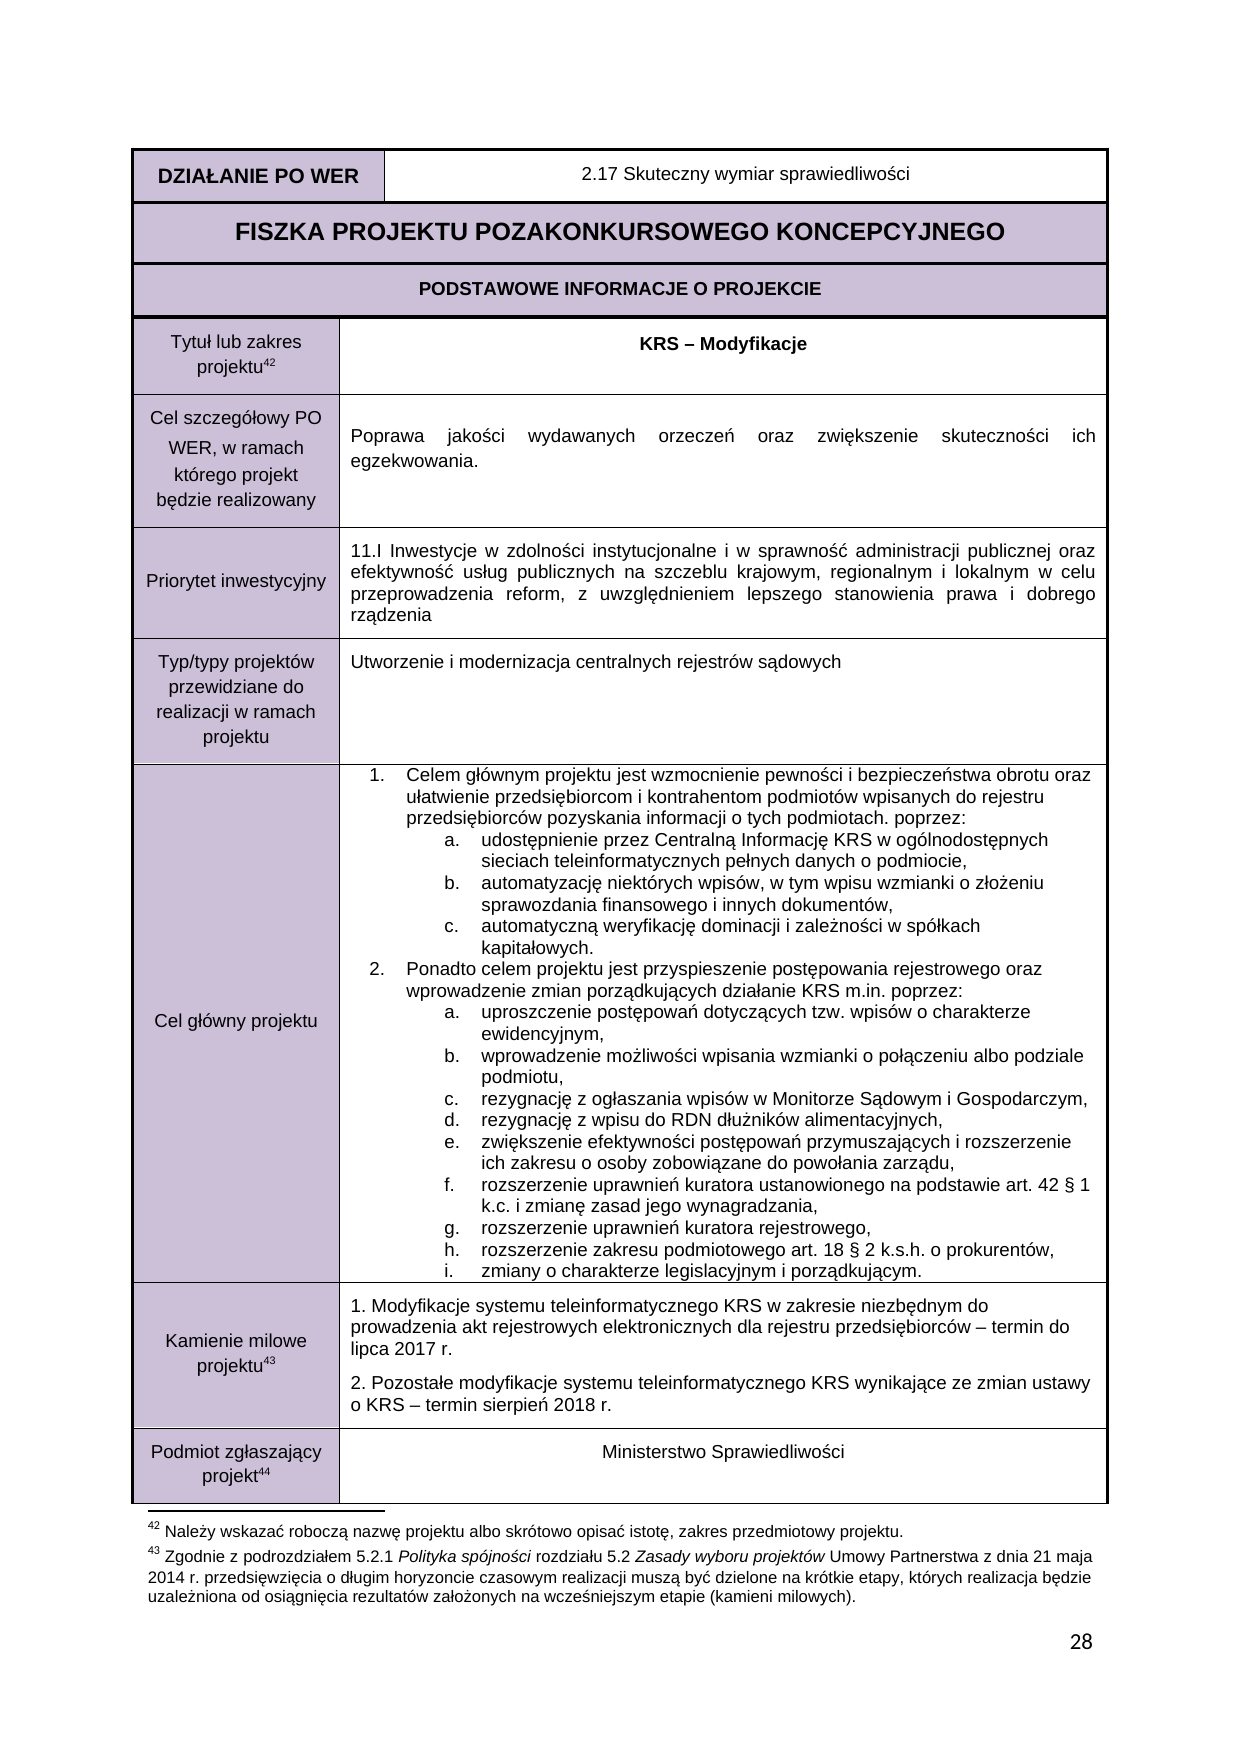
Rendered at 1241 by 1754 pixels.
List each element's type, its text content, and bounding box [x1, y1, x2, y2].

table_cell 1. Modyfikacje systemu teleinformatycznego KRS w zakresie niezbędnym do prowadzenia akt rejestrowych elektronicznych dla rejestru przedsiębiorców – termin do lipca 2017 r. 2. Pozostałe modyfikacje systemu teleinformatycznego KRS wynikające ze zmian ustawy o KRS – termin sierpień 2018 r. [340, 1283, 1106, 1427]
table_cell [340, 1429, 1106, 1503]
table_cell Cel szczegółowy PO WER, w ramach którego projekt będzie realizowany [134, 395, 339, 526]
table_cell Celem głównym projektu jest wzmocnienie pewności i bezpieczeństwa obrotu oraz ułatwienie przedsiębiorcom i kontrahentom podmiotów wpisanych do rejestru przedsiębiorców pozyskania informacji o tych podmiotach. poprzez: udostępnienie przez Centralną Informację KRS w ogólnodostępnych sieciach teleinformatycznych pełnych danych o podmiocie, automatyzację niektórych wpisów, w tym wpisu wzmianki o złożeniu sprawozdania finansowego i innych dokumentów, automatyczną weryfikację dominacji i zależności w spółkach kapitałowych. Ponadto celem projektu jest przyspieszenie postępowania rejestrowego oraz wprowadzenie zmian porządkujących działanie KRS m.in. poprzez: uproszczenie postępowań dotyczących tzw. wpisów o charakterze ewidencyjnym, wprowadzenie możliwości wpisania wzmianki o połączeniu albo podziale podmiotu, rezygnację z ogłaszania wpisów w Monitorze Sądowym i Gospodarczym, rezygnację z wpisu do RDN dłużników alimentacyjnych, zwiększenie efektywności postępowań przymuszających i rozszerzenie ich zakresu o osoby zobowiązane do powołania zarządu, rozszerzenie uprawnień kuratora ustanowionego na podstawie art. 42 § 1 k.c. i zmianę zasad jego wynagradzania, rozszerzenie uprawnień kuratora rejestrowego, rozszerzenie zakresu podmiotowego art. 18 § 2 k.s.h. o prokurentów, zmiany o charakterze legislacyjnym i porządkującym. [340, 765, 1106, 1282]
table_cell Tytuł lub zakres projektu [134, 319, 339, 394]
table_cell Poprawa jakości wydawanych orzeczeń oraz zwiększenie skuteczności ich egzekwowania. [340, 395, 1106, 526]
table_cell Cel główny projektu [134, 765, 339, 1282]
table_cell 11.I Inwestycje w zdolności instytucjonalne i w sprawność administracji publicznej oraz efektywność usług publicznych na szczeblu krajowym, regionalnym i lokalnym w celu przeprowadzenia reform, z uwzględnieniem lepszego stanowienia prawa i dobrego rządzenia [340, 528, 1106, 638]
table_cell Podmiot zgłaszający projekt [134, 1429, 339, 1503]
table_cell Kamienie milowe projektu [134, 1283, 339, 1427]
table_header 2.17 Skuteczny wymiar sprawiedliwości [385, 151, 1106, 201]
table_cell Typ/typy projektów przewidziane do realizacji w ramach projektu [134, 639, 339, 763]
table_cell Priorytet inwestycyjny [134, 528, 339, 638]
table_cell Utworzenie i modernizacja centralnych rejestrów sądowych [340, 639, 1106, 763]
table_cell PODSTAWOWE INFORMACJE O PROJEKCIE [134, 265, 1106, 315]
table_cell KRS – Modyfikacje [340, 319, 1106, 394]
table_cell FISZKA PROJEKTU POZAKONKURSOWEGO KONCEPCYJNEGO [134, 204, 1106, 262]
table_header DZIAŁANIE PO WER [134, 151, 384, 201]
